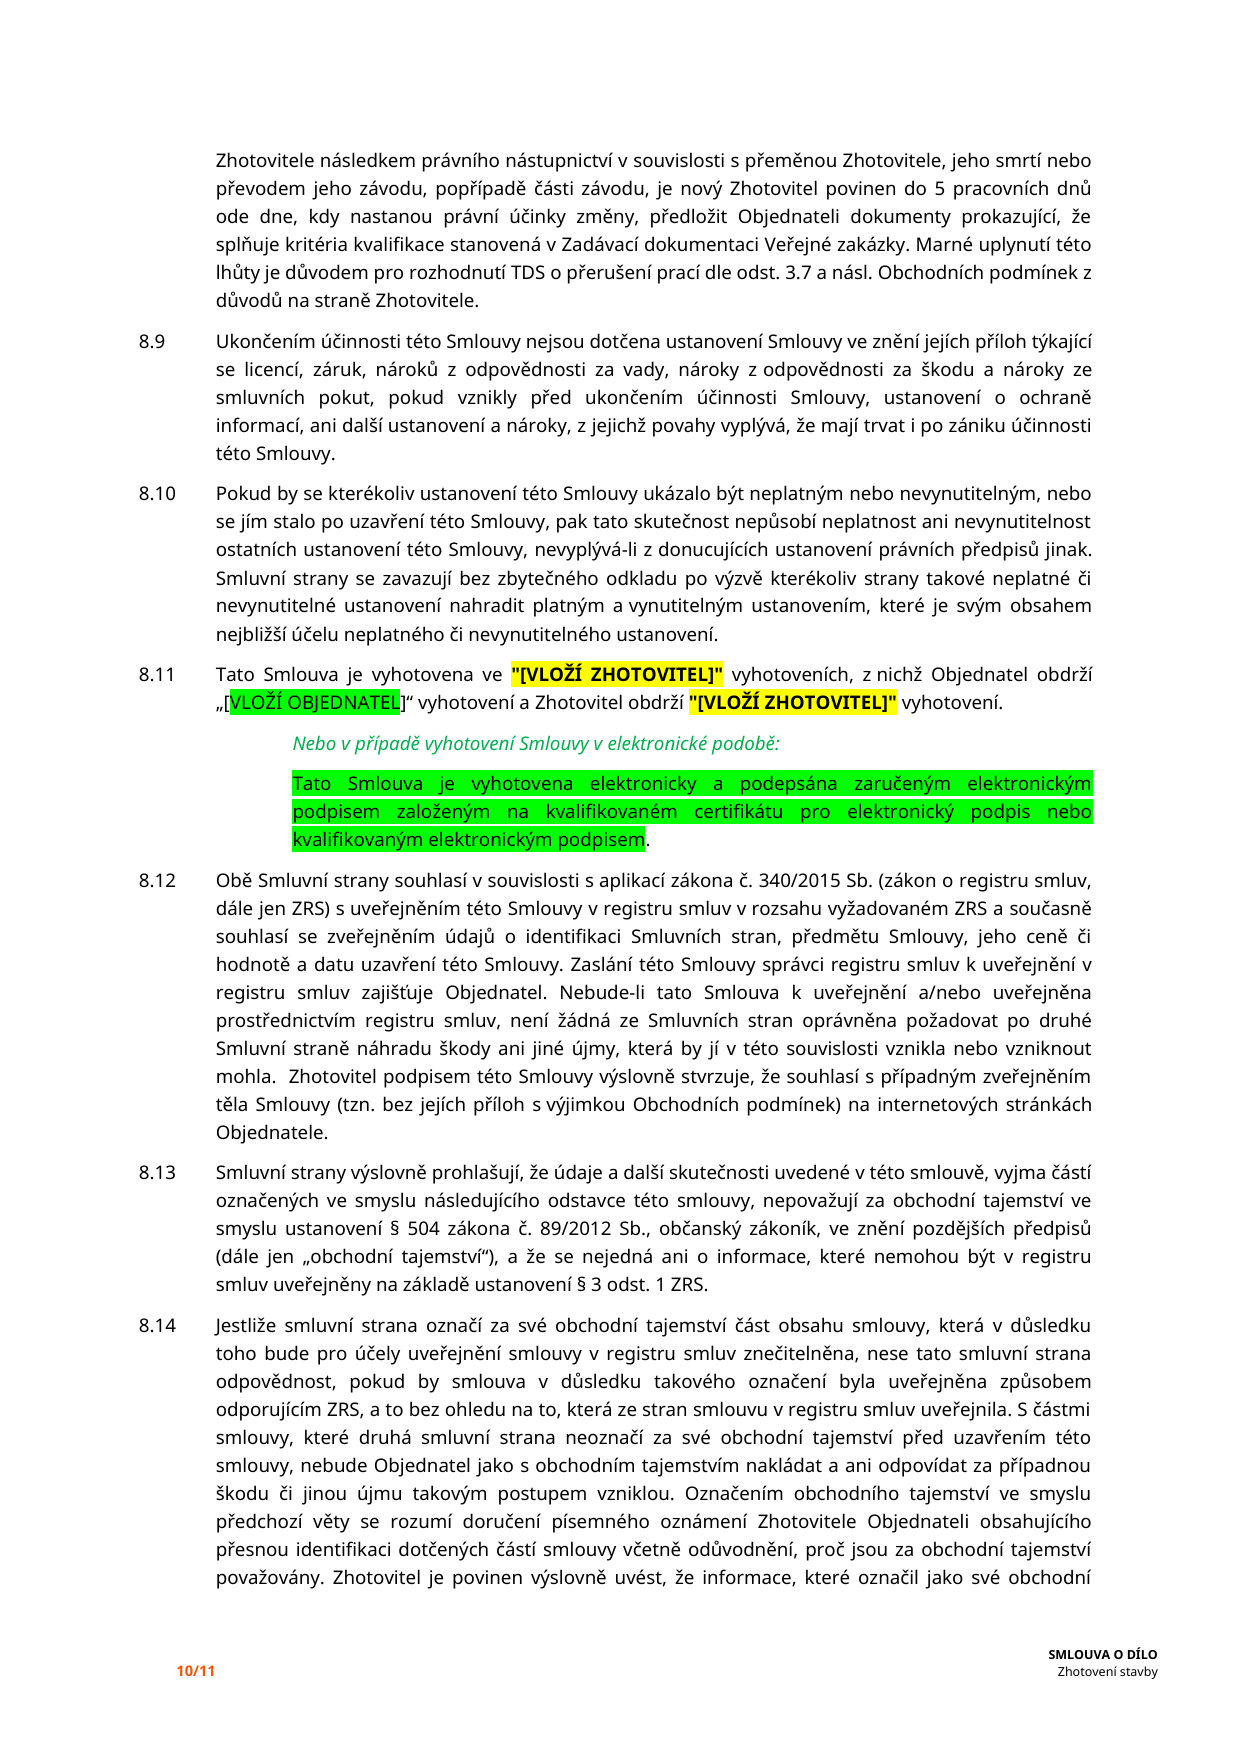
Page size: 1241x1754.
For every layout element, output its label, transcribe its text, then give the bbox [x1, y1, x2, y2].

text Tato Smlouva je vyhotovena ve "[VLOŽÍ ZHOTOVITEL]" vyhotoveních, z nichž Objednatel obdrží „[VLOŽÍ OBJEDNATEL]“ vyhotovení a Zhotovitel obdrží "[VLOŽÍ ZHOTOVITEL]" vyhotovení. [139, 661, 1093, 715]
list Nebo v případě vyhotovení Smlouvy v elektronické podobě: [292, 730, 1093, 755]
text Ukončením účinnosti této Smlouvy nejsou dotčena ustanovení Smlouvy ve znění jejích příloh týkající se licencí, záruk, nároků z odpovědnosti za vady, nároky z odpovědnosti za škodu a nároky ze smluvních pokut, pokud vznikly před ukončením účinnosti Smlouvy, ustanovení o ochraně informací, ani další ustanovení a nároky, z jejichž povahy vyplývá, že mají trvat i po zániku účinnosti této Smlouvy. [139, 328, 1093, 466]
text Pokud by se kterékoliv ustanovení této Smlouvy ukázalo být neplatným nebo nevynutitelným, nebo se jím stalo po uzavření této Smlouvy, pak tato skutečnost nepůsobí neplatnost ani nevynutitelnost ostatních ustanovení této Smlouvy, nevyplývá-li z donucujících ustanovení právních předpisů jinak. Smluvní strany se zavazují bez zbytečného odkladu po výzvě kterékoliv strany takové neplatné či nevynutitelné ustanovení nahradit platným a vynutitelným ustanovením, které je svým obsahem nejbližší účelu neplatného či nevynutitelného ustanovení. [139, 481, 1093, 646]
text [139, 147, 1093, 313]
list Tato Smlouva je vyhotovena elektronicky a podepsána zaručeným elektronickým podpisem založeným na kvalifikovaném certifikátu pro elektronický podpis nebo kvalifikovaným elektronickým podpisem. [292, 824, 1093, 852]
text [139, 1312, 1093, 1590]
text Obě Smluvní strany souhlasí v souvislosti s aplikací zákona č. 340/2015 Sb. (zákon o registru smluv, dále jen ZRS) s uveřejněním této Smlouvy v registru smluv v rozsahu vyžadovaném ZRS a současně souhlasí se zveřejněním údajů o identifikaci Smluvních stran, předmětu Smlouvy, jeho ceně či hodnotě a datu uzavření této Smlouvy. Zaslání této Smlouvy správci registru smluv k uveřejnění v registru smluv zajišťuje Objednatel. Nebude-li tato Smlouva k uveřejnění a/nebo uveřejněna prostřednictvím registru smluv, není žádná ze Smluvních stran oprávněna požadovat po druhé Smluvní straně náhradu škody ani jiné újmy, která by jí v této souvislosti vznikla nebo vzniknout mohla. Zhotovitel podpisem této Smlouvy výslovně stvrzuje, že souhlasí s případným zveřejněním těla Smlouvy (tzn. bez jejích příloh s výjimkou Obchodních podmínek) na internetových stránkách Objednatele. [139, 867, 1093, 1145]
text Smluvní strany výslovně prohlašují, že údaje a další skutečnosti uvedené v této smlouvě, vyjma částí označených ve smyslu následujícího odstavce této smlouvy, nepovažují za obchodní tajemství ve smyslu ustanovení § 504 zákona č. 89/2012 Sb., občanský zákoník, ve znění pozdějších předpisů (dále jen „obchodní tajemství“), a že se nejedná ani o informace, které nemohou být v registru smluv uveřejněny na základě ustanovení § 3 odst. 1 ZRS. [139, 1160, 1093, 1297]
